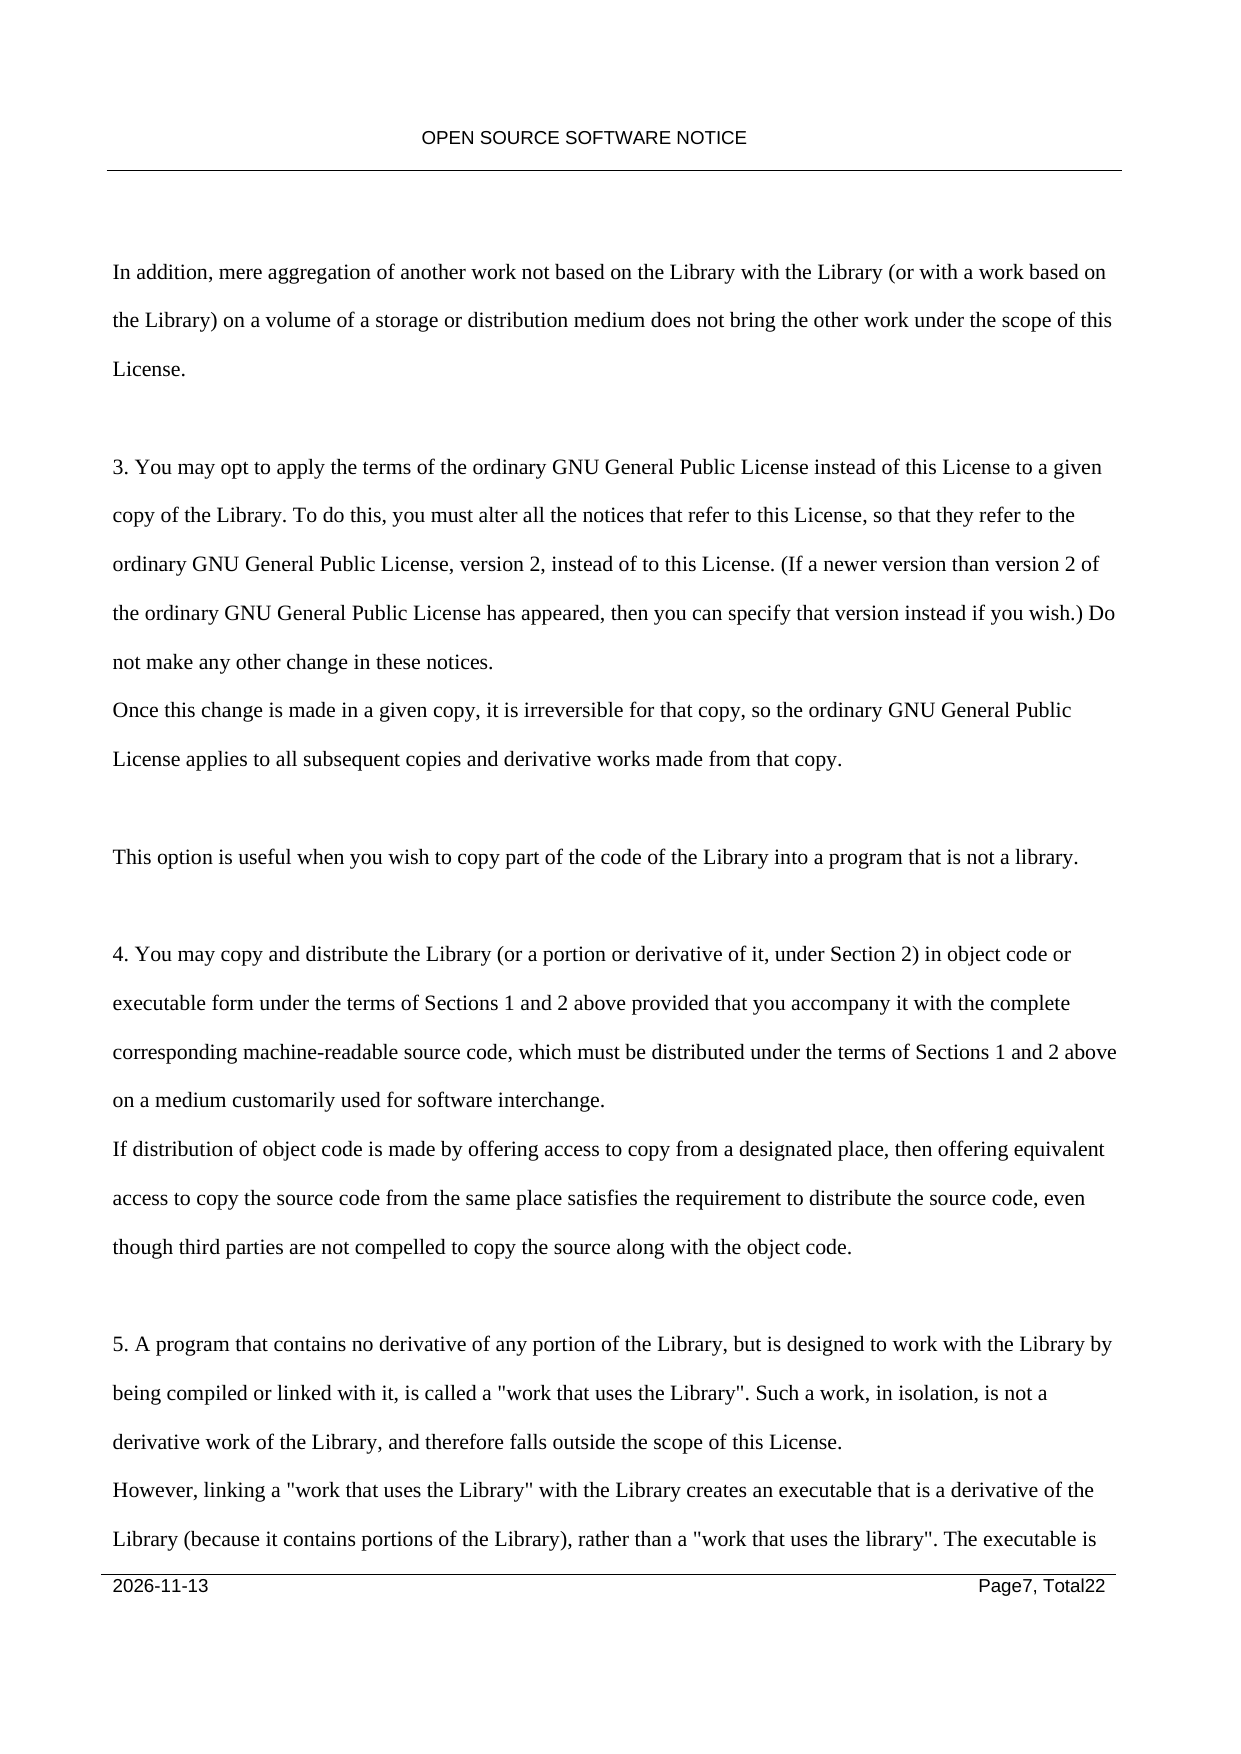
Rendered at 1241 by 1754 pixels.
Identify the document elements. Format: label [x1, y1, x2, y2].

text [112, 206, 1128, 1555]
